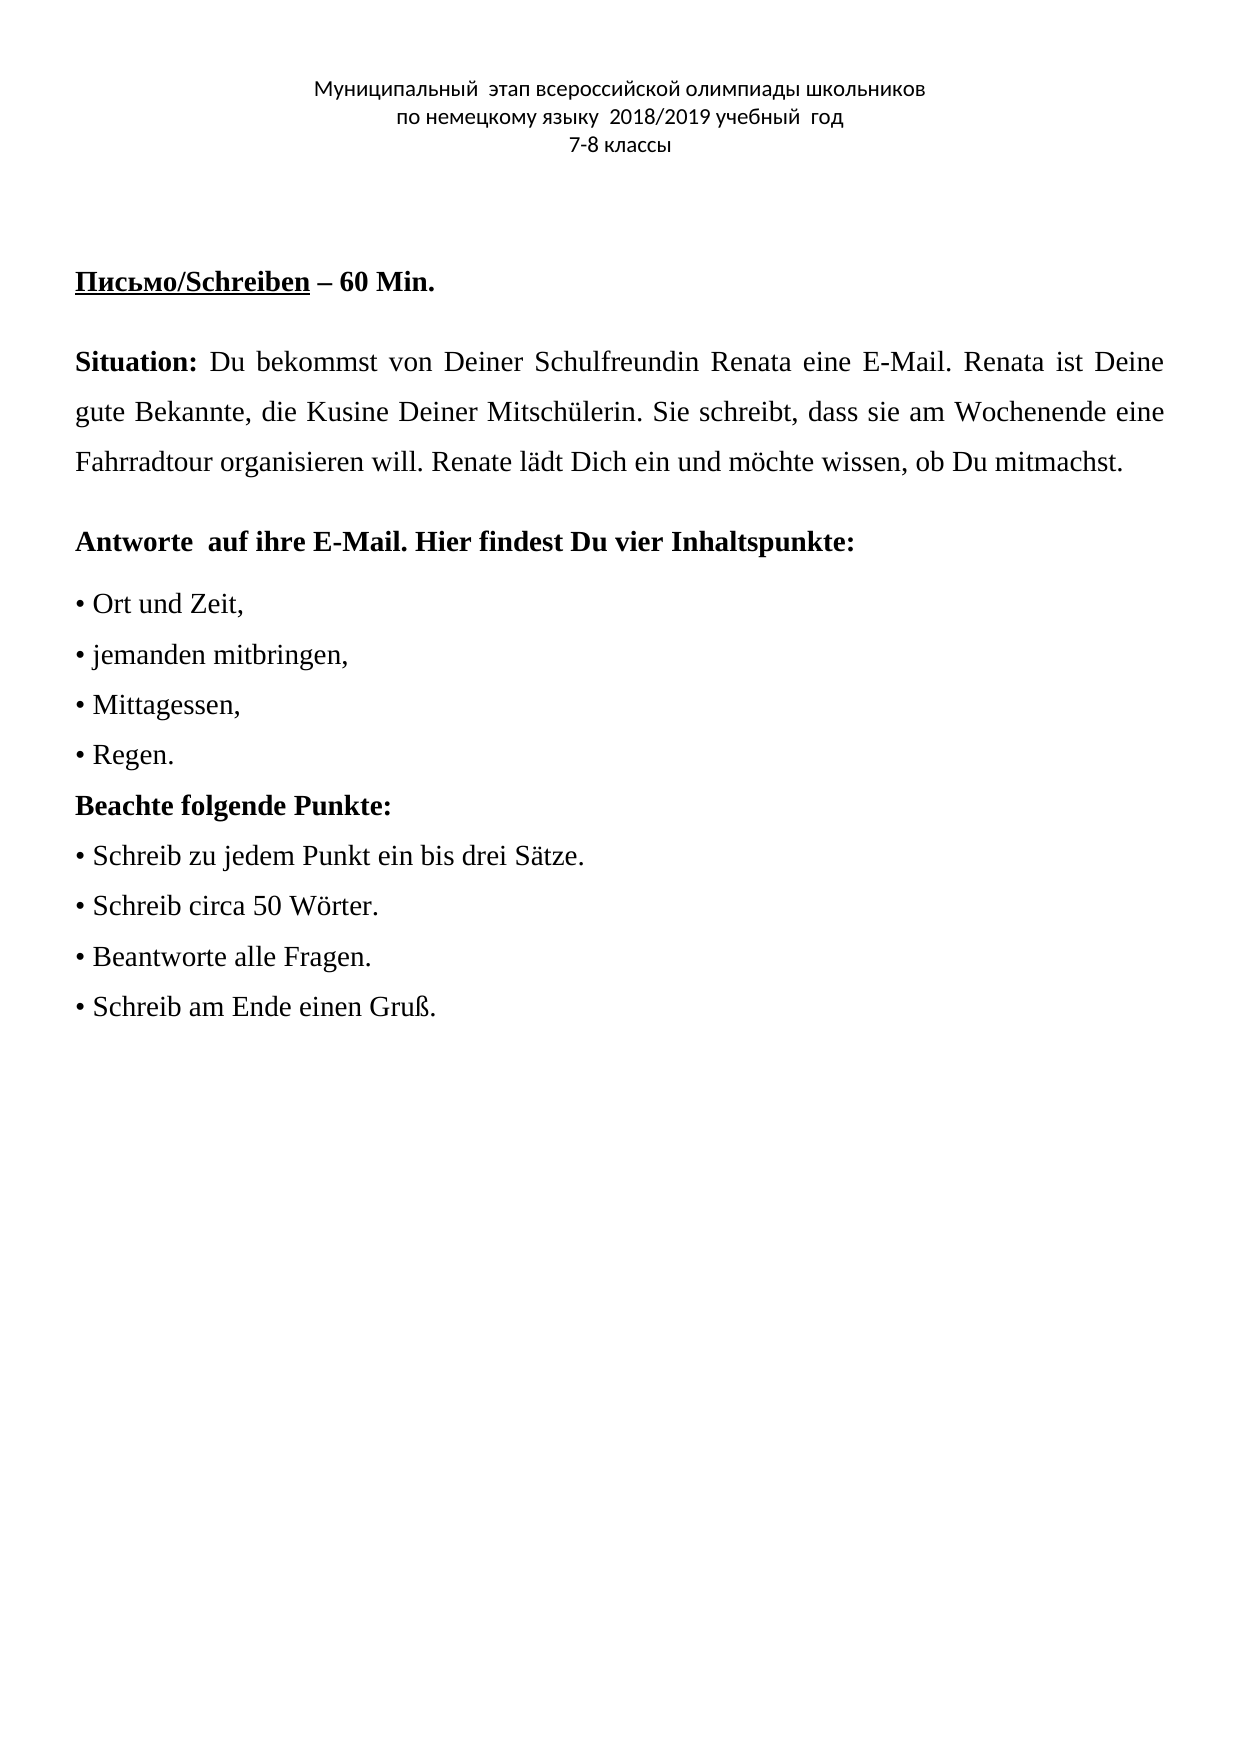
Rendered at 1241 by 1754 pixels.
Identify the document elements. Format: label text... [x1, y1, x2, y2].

text • Schreib circa 50 Wörter. [75, 888, 1165, 922]
text Antworte auf ihre E-Mail. Hier findest Du vier Inhaltspunkte: [75, 524, 1165, 557]
text • Ort und Zeit, [75, 586, 1165, 620]
text • Schreib am Ende einen Gruß. [75, 989, 1165, 1022]
text Письмо/Schreiben – 60 Min. [75, 264, 1165, 298]
text • Mittagessen, [75, 687, 1165, 721]
text • Beantworte alle Fragen. [75, 939, 1165, 972]
text Situation: Du bekommst von Deiner Schulfreundin Renata eine E-Mail. Renata ist Deine gute Bekannte, die Kusine Deiner Mitschülerin. Sie schreibt, dass sie am Wochenende eine Fahrradtour organisieren will. Renate lädt Dich ein und möchte wissen, ob Du mitmachst. [75, 344, 1165, 478]
text • jemanden mitbringen, [75, 637, 1165, 670]
text • Regen. [75, 737, 1165, 771]
text Beachte folgende Punkte: [75, 788, 1165, 821]
text • Schreib zu jedem Punkt ein bis drei Sätze. [75, 838, 1165, 872]
